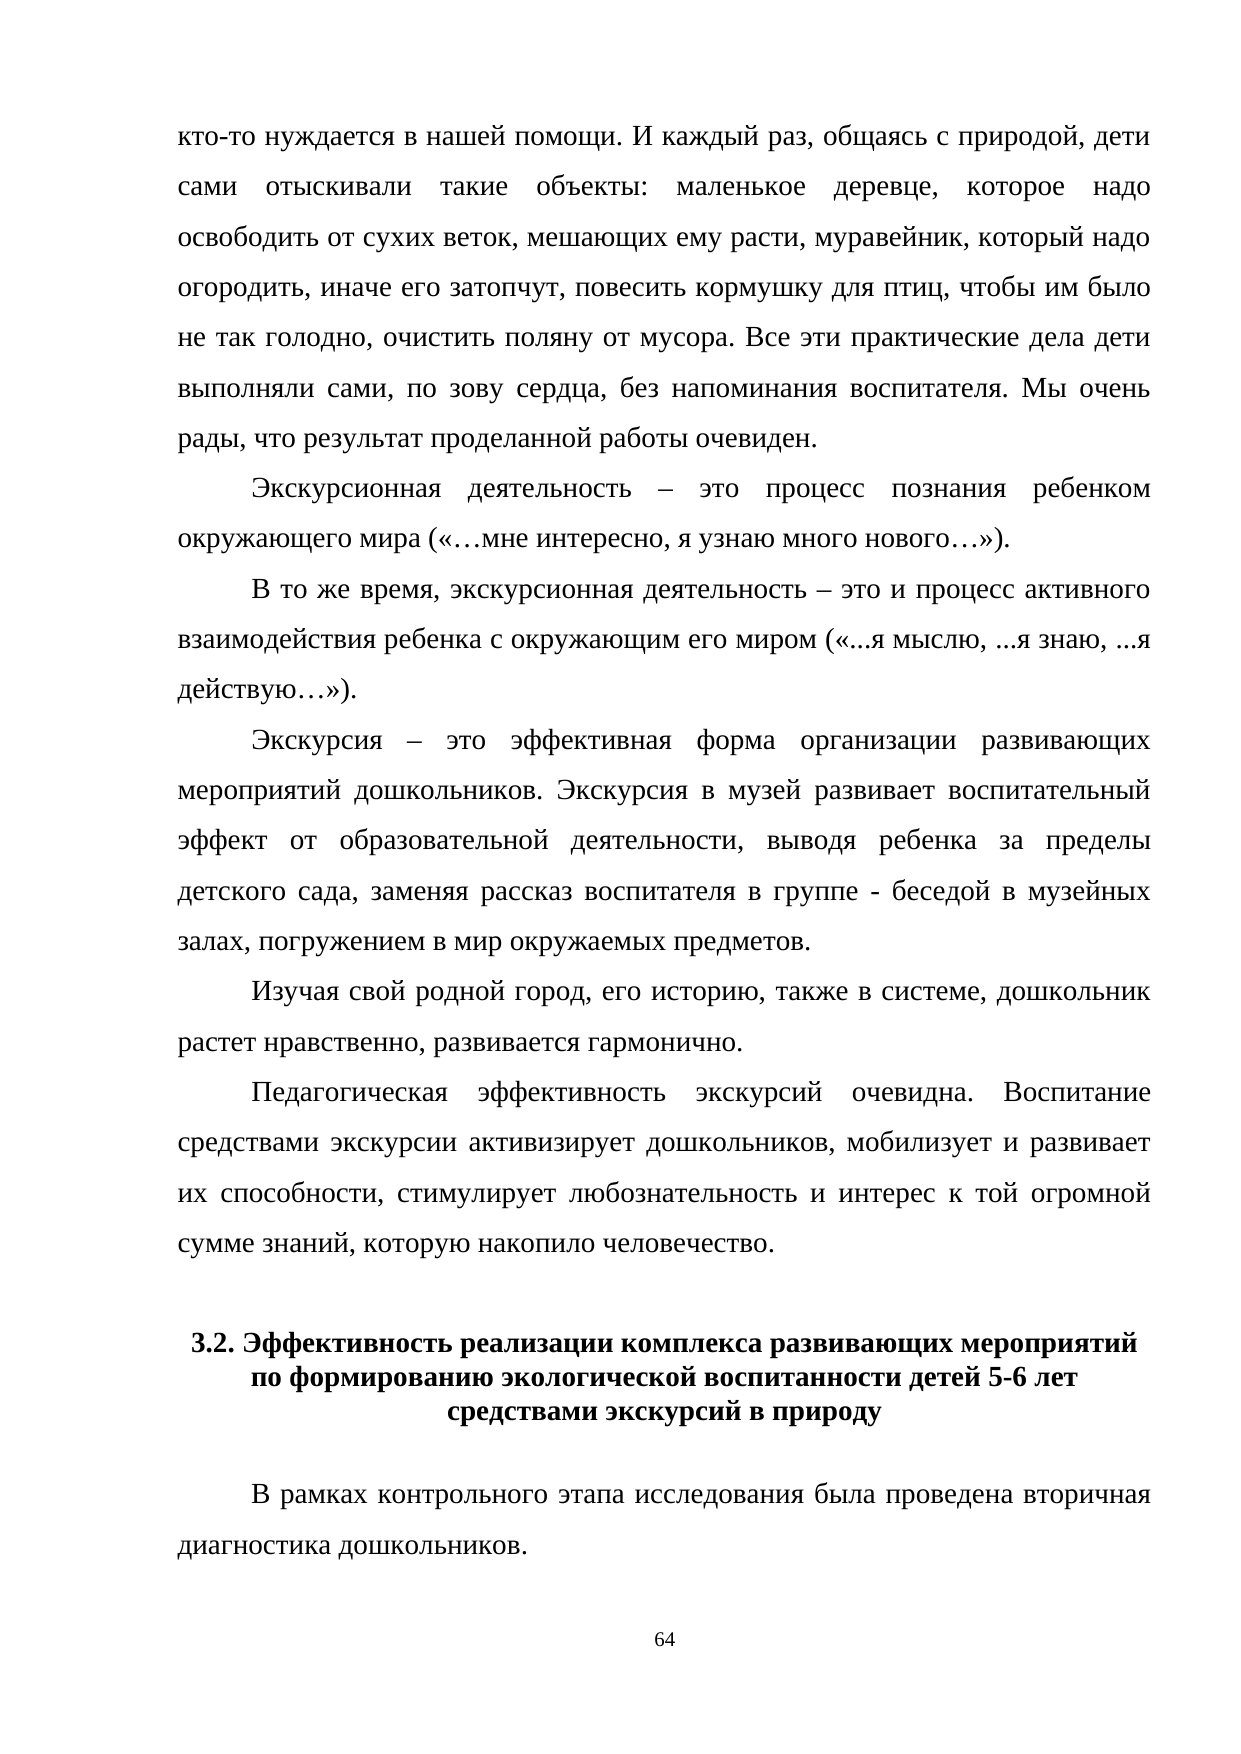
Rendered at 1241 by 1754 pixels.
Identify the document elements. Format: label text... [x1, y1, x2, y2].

text В рамках контрольного этапа исследования была проведена вторичная диагностика дошкольников. [177, 1477, 1152, 1560]
subtitle 3.2. Эффективность реализации комплекса развивающих мероприятий по формированию экологической воспитанности детей 5-6 лет средствами экскурсий в природу [177, 1326, 1152, 1426]
text Экскурсионная деятельность – это процесс познания ребенком окружающего мира («…мне интересно, я узнаю много нового…»). [177, 470, 1152, 554]
text Экскурсия – это эффективная форма организации развивающих мероприятий дошкольников. Экскурсия в музей развивает воспитательный эффект от образовательной деятельности, выводя ребенка за пределы детского сада, заменяя рассказ воспитателя в группе - беседой в музейных залах, погружением в мир окружаемых предметов. [177, 722, 1152, 957]
text В то же время, экскурсионная деятельность – это и процесс активного взаимодействия ребенка с окружающим его миром («...я мыслю, ...я знаю, ...я действую…»). [177, 571, 1152, 705]
text Педагогическая эффективность экскурсий очевидна. Воспитание средствами экскурсии активизирует дошкольников, мобилизует и развивает их способности, стимулирует любознательность и интерес к той огромной сумме знаний, которую накопило человечество. [177, 1074, 1152, 1258]
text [177, 118, 1152, 453]
text Изучая свой родной город, его историю, также в системе, дошкольник растет нравственно, развивается гармонично. [177, 973, 1152, 1057]
